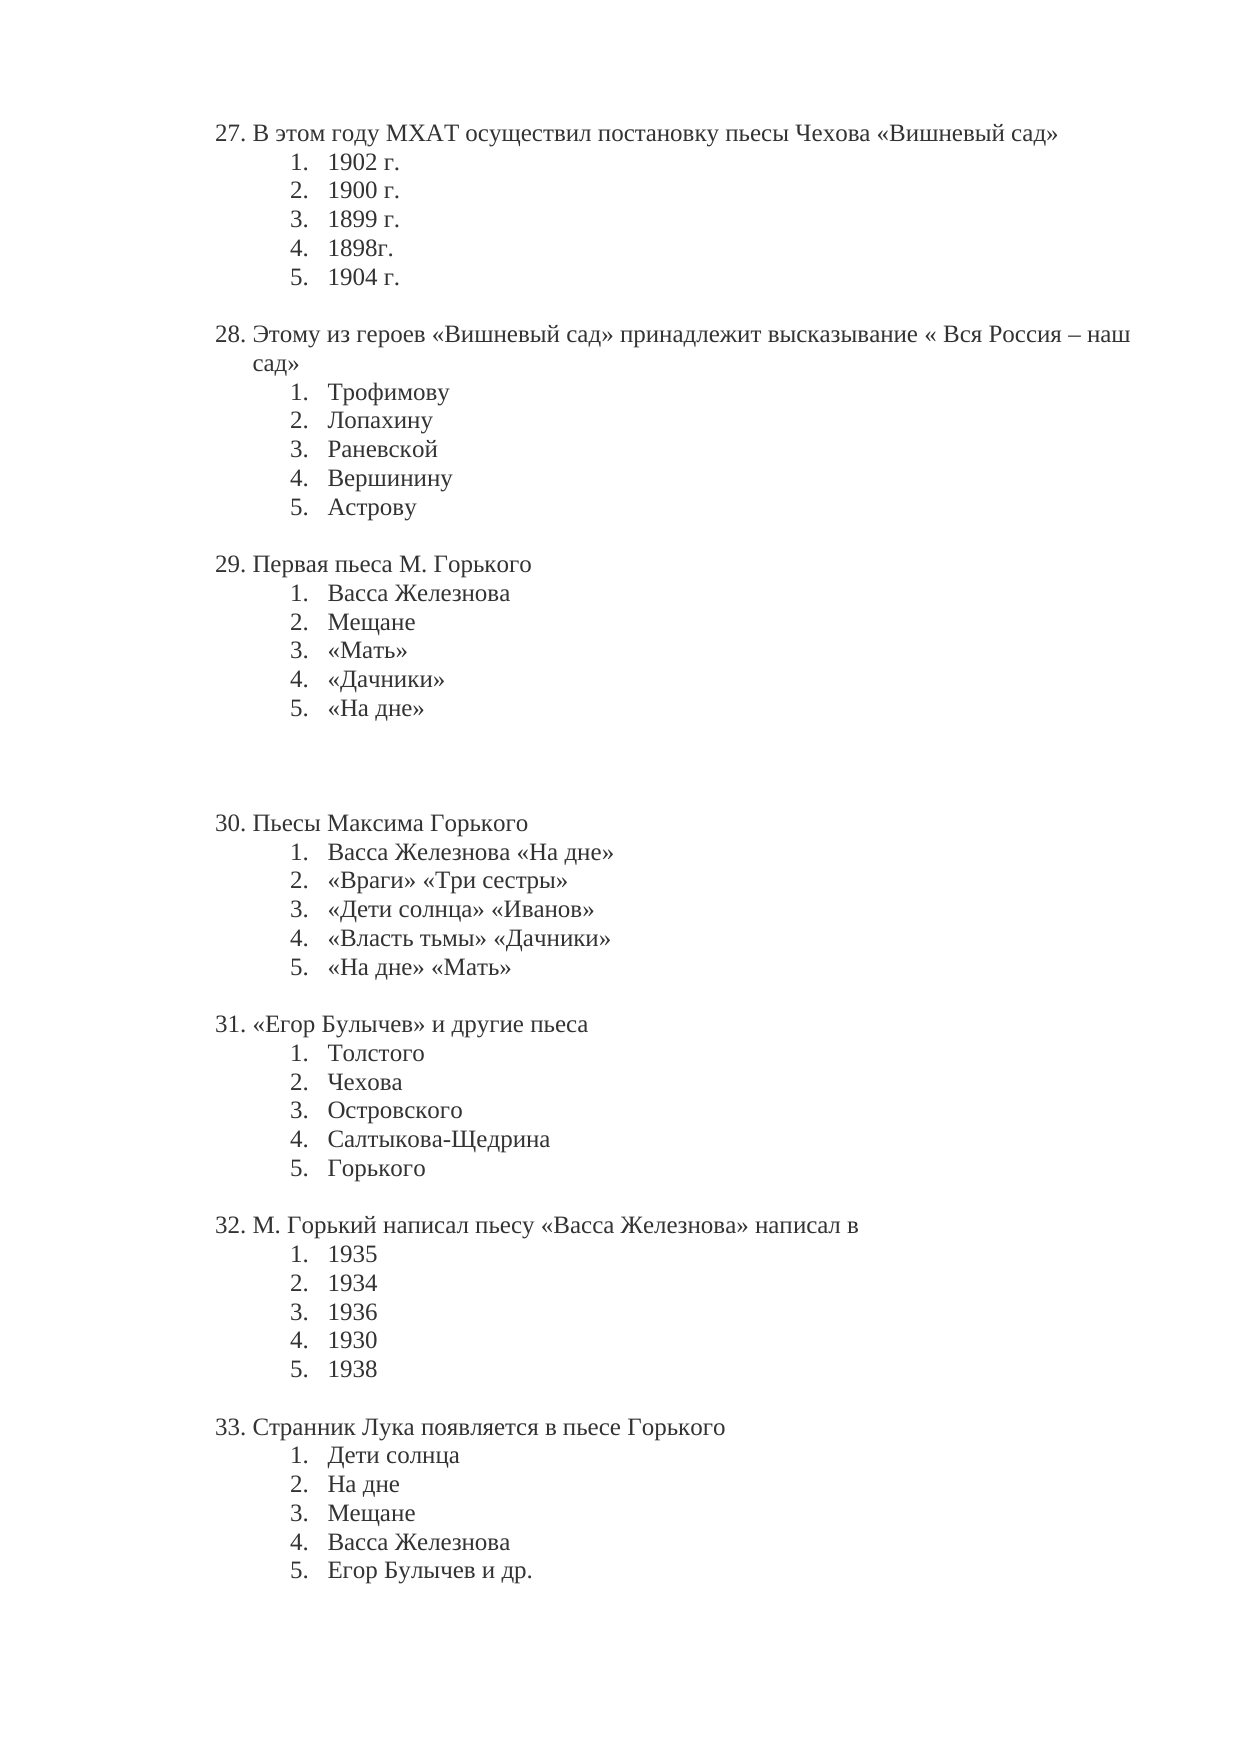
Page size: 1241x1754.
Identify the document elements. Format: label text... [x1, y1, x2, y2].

list Астрову [290, 492, 1152, 521]
list «На дне» [290, 693, 1152, 722]
list Дети солнца [290, 1441, 1152, 1469]
list 1936 [290, 1297, 1152, 1326]
list 1930 [290, 1326, 1152, 1354]
list 1935 [290, 1239, 1152, 1268]
list 1900 г. [290, 176, 1152, 204]
list 1902 г. [290, 147, 1152, 176]
list Этому из героев «Вишневый сад» принадлежит высказывание « Вся Россия – наш сад» [215, 319, 1152, 377]
list Мещане [290, 607, 1152, 636]
list Раневской [290, 434, 1152, 463]
list Лопахину [290, 406, 1152, 434]
list Салтыкова-Щедрина [290, 1124, 1152, 1153]
list «Мать» [290, 636, 1152, 664]
list Вершинину [290, 463, 1152, 492]
list «На дне» «Мать» [290, 952, 1152, 981]
list Пьесы Максима Горького [215, 808, 1152, 837]
list Островского [290, 1096, 1152, 1124]
list 1938 [290, 1354, 1152, 1383]
list 1898г. [290, 233, 1152, 262]
list На дне [290, 1469, 1152, 1498]
list Горького [290, 1153, 1152, 1182]
list В этом году МХАТ осуществил постановку пьесы Чехова «Вишневый сад» [215, 118, 1152, 147]
list Странник Лука появляется в пьесе Горького [215, 1412, 1152, 1441]
list 1899 г. [290, 204, 1152, 233]
list Чехова [290, 1067, 1152, 1096]
list «Дачники» [290, 664, 1152, 693]
list М. Горький написал пьесу «Васса Железнова» написал в [215, 1211, 1152, 1239]
list Егор Булычев и др. [290, 1556, 1152, 1584]
list Толстого [290, 1038, 1152, 1067]
list Первая пьеса М. Горького [215, 549, 1152, 578]
list «Враги» «Три сестры» [290, 866, 1152, 894]
list «Дети солнца» «Иванов» [290, 894, 1152, 923]
list Васса Железнова [290, 1527, 1152, 1556]
list «Егор Булычев» и другие пьеса [215, 1009, 1152, 1038]
list Мещане [290, 1498, 1152, 1527]
list 1904 г. [290, 262, 1152, 291]
list Васса Железнова «На дне» [290, 837, 1152, 866]
list «Власть тьмы» «Дачники» [290, 923, 1152, 952]
list 1934 [290, 1268, 1152, 1297]
list Васса Железнова [290, 578, 1152, 607]
list Трофимову [290, 377, 1152, 406]
